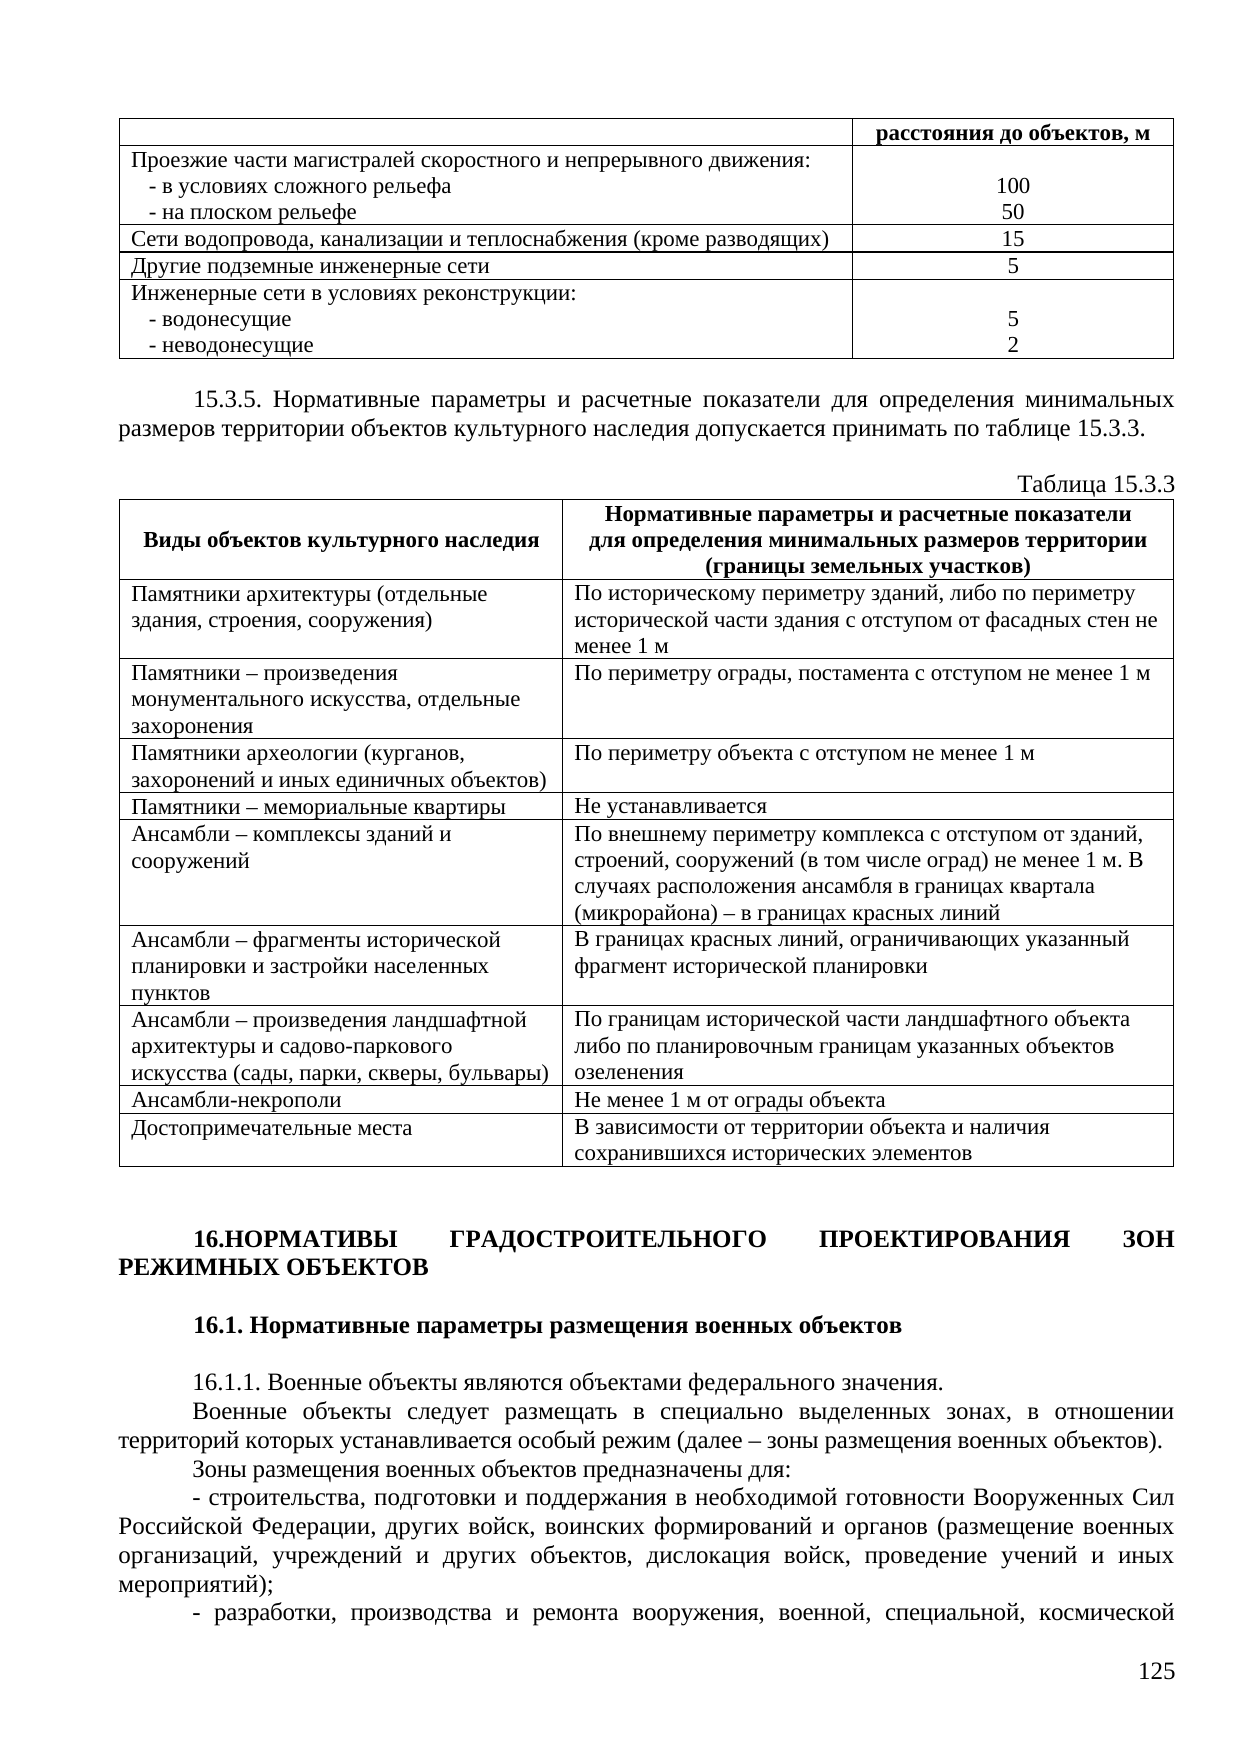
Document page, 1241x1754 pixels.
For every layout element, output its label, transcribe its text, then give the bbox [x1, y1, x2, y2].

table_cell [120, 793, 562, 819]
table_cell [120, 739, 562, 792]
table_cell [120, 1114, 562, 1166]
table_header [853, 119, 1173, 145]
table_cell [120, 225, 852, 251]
text Зоны размещения военных объектов предназначены для: [118, 1454, 1175, 1482]
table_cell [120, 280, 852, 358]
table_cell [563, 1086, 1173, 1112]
text - строительства, подготовки и поддержания в необходимой готовности Вооруженных Сил Российской Федерации, других войск, воинских формирований и органов (размещение военных организаций, учреждений и других объектов, дислокация войск, проведение учений и иных мероприятий); [118, 1482, 1175, 1597]
text 16.1.1. Военные объекты являются объектами федерального значения. [118, 1367, 1175, 1396]
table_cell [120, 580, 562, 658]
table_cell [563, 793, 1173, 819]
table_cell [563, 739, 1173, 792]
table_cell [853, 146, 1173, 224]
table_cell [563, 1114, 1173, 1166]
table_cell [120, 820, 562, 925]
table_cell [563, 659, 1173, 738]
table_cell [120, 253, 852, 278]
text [118, 1597, 1175, 1626]
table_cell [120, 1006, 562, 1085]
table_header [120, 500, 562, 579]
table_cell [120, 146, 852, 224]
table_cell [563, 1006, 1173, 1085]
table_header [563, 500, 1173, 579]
text 16.1. Нормативные параметры размещения военных объектов [118, 1310, 1175, 1339]
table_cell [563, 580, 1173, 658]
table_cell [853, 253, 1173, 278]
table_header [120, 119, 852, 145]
text 15.3.5. Нормативные параметры и расчетные показатели для определения минимальных размеров территории объектов культурного наследия допускается принимать по таблице 15.3.3. [118, 385, 1175, 442]
text 16.НОРМАТИВЫ ГРАДОСТРОИТЕЛЬНОГО ПРОЕКТИРОВАНИЯ ЗОН РЕЖИМНЫХ ОБЪЕКТОВ [118, 1224, 1175, 1281]
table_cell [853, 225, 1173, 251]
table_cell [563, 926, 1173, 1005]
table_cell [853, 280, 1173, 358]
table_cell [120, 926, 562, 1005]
text Таблица 15.3.3 [118, 470, 1175, 499]
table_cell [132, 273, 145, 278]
text Военные объекты следует размещать в специально выделенных зонах, в отношении территорий которых устанавливается особый режим (далее – зоны размещения военных объектов). [118, 1396, 1175, 1454]
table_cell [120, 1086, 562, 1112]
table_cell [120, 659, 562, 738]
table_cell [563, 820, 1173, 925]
